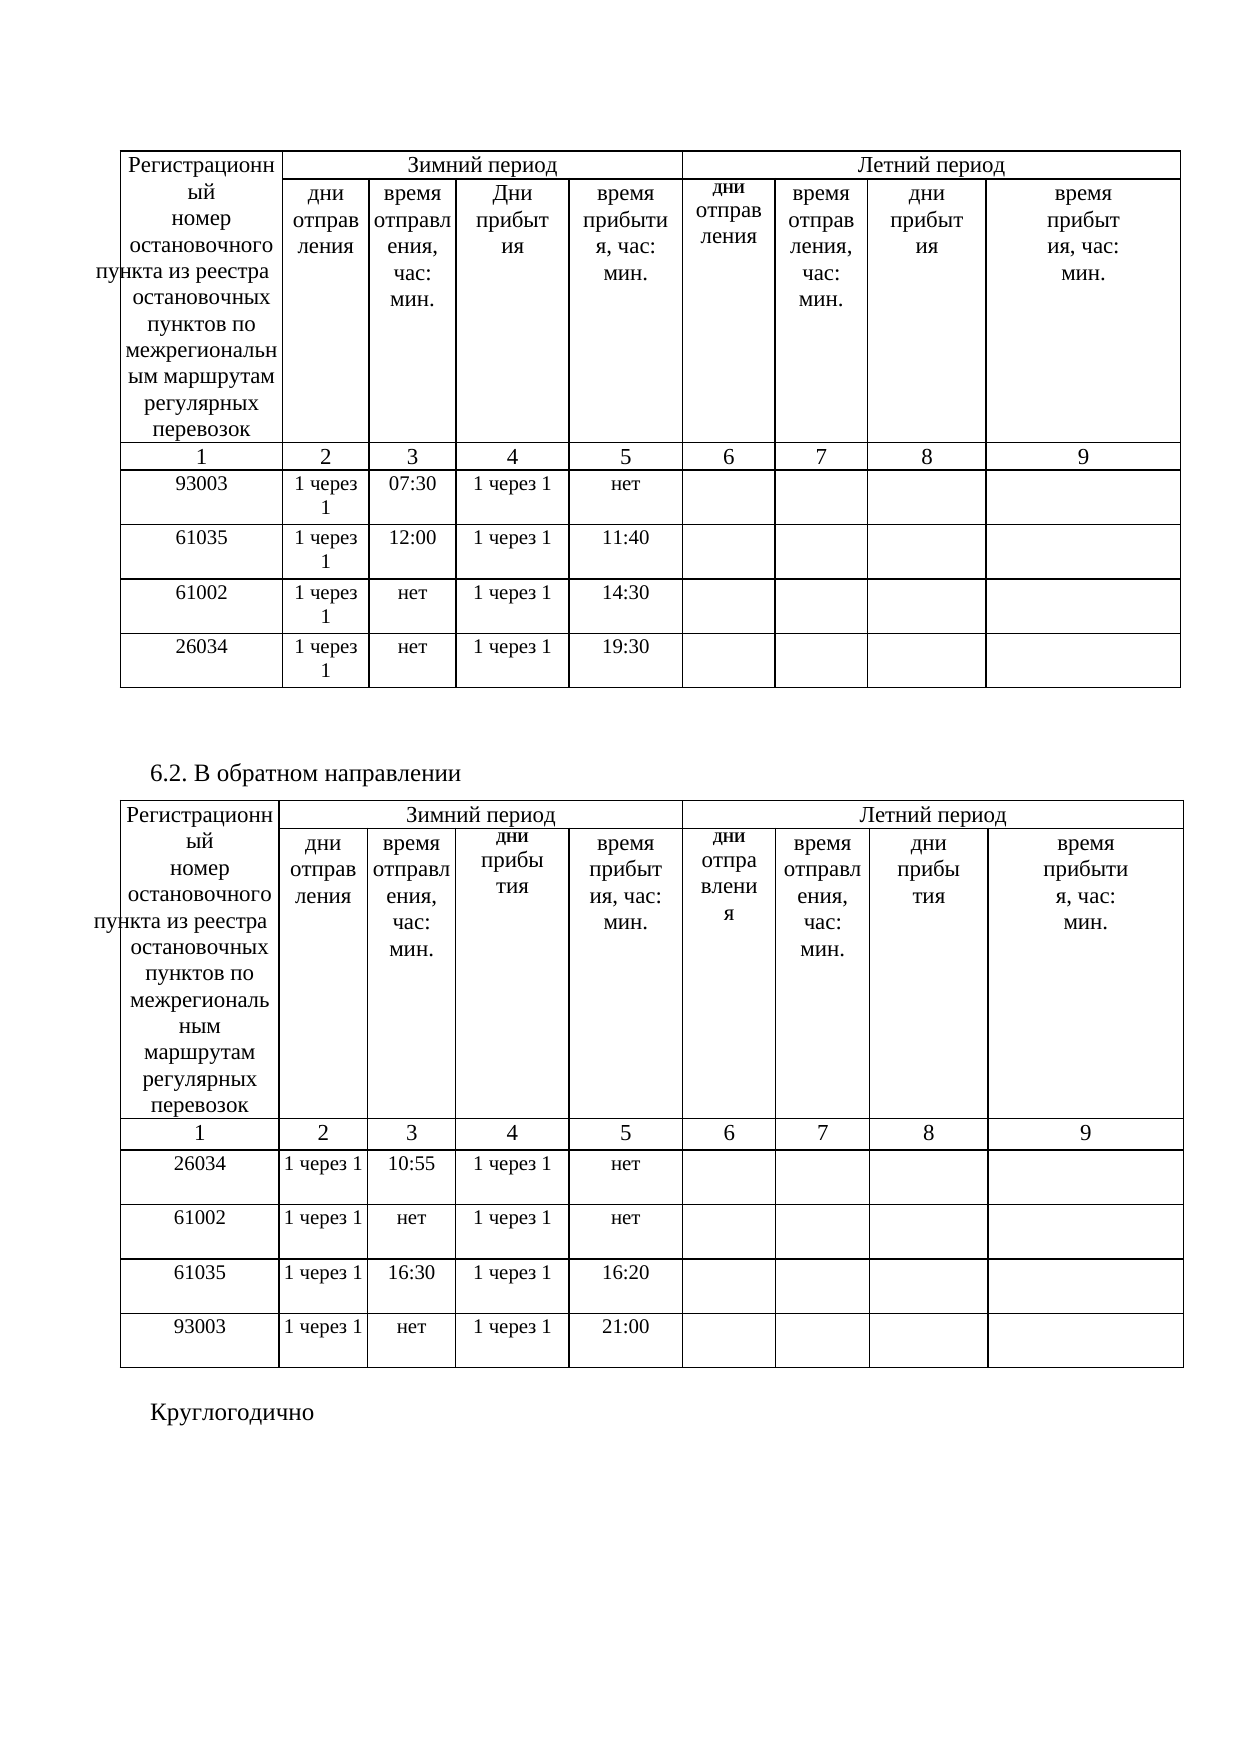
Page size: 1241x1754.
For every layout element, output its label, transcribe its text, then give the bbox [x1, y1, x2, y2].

table_cell [776, 634, 867, 687]
table_cell [989, 1151, 1183, 1204]
table_cell 14:30 [570, 580, 682, 632]
table_cell 61035 [121, 525, 282, 578]
table_cell 1 [121, 1119, 278, 1149]
table_cell 9 [989, 1119, 1183, 1149]
table_cell 61035 [121, 1260, 278, 1312]
table_cell 16:30 [368, 1260, 455, 1312]
table_cell 1 через 1 [280, 1151, 367, 1204]
table_header Летний период [683, 801, 1183, 828]
table_cell [683, 580, 774, 632]
table_cell [683, 525, 774, 578]
table_cell [987, 580, 1180, 632]
table_cell [776, 1314, 869, 1367]
table_cell 93003 [121, 471, 282, 524]
table_cell 1 через 1 [283, 471, 368, 524]
table_cell время прибыт ия, час: мин. [987, 180, 1180, 441]
table_header Летний период [683, 152, 1180, 178]
table_cell [989, 1260, 1183, 1312]
table_cell время отправл ения, час: мин. [368, 829, 455, 1117]
table_cell 10:55 [368, 1151, 455, 1204]
table_cell [870, 1151, 987, 1204]
table_cell дни прибы тия [870, 829, 987, 1117]
table_cell 2 [283, 443, 368, 469]
table_cell [776, 525, 867, 578]
table_cell [776, 1205, 869, 1258]
table_cell нет [570, 471, 682, 524]
table_cell [683, 1151, 775, 1204]
table_cell время отправл ения, час: мин. [370, 180, 455, 441]
table_cell [776, 1151, 869, 1204]
table_cell время прибыти я, час: мин. [570, 180, 682, 441]
table_cell [989, 1314, 1183, 1367]
table_cell 1 через 1 [283, 525, 368, 578]
table_cell 6 [683, 443, 774, 469]
table_cell 1 через 1 [456, 1151, 568, 1204]
text 6.2. В обратном направлении [150, 758, 1090, 787]
table_cell 3 [370, 443, 455, 469]
table_cell время отправл ения, час: мин. [776, 829, 869, 1117]
table_cell дни отправ ления [280, 829, 367, 1117]
table_cell 3 [368, 1119, 455, 1149]
table_cell 26034 [121, 634, 282, 687]
table_header Зимний период [280, 801, 682, 828]
table_cell нет [570, 1205, 682, 1258]
table_cell ДНИ прибы тия [456, 829, 568, 1117]
table_cell [870, 1260, 987, 1312]
table_cell [987, 634, 1180, 687]
table_cell нет [368, 1205, 455, 1258]
table_header Регистрационный номер остановочного пункта из реестра остановочных пунктов по межрегиональным маршрутам регулярных перевозок [121, 152, 282, 441]
table_cell нет [570, 1151, 682, 1204]
table_cell время прибыти я, час: мин. [989, 829, 1183, 1117]
table_cell [683, 634, 774, 687]
table_cell 1 через 1 [280, 1260, 367, 1312]
table_cell [987, 525, 1180, 578]
table_cell 26034 [121, 1151, 278, 1204]
table_cell 93003 [121, 1314, 278, 1367]
table_cell [870, 1205, 987, 1258]
table_cell 4 [457, 443, 568, 469]
text Круглогодично [150, 1397, 1090, 1426]
table_cell нет [370, 580, 455, 632]
table_cell ДНИ отправ ления [683, 180, 774, 441]
table_cell 1 через 1 [456, 1260, 568, 1312]
table_cell 61002 [121, 1205, 278, 1258]
table_cell ДНИ отпра влени я [683, 829, 775, 1117]
table_cell дни прибыт ия [868, 180, 985, 441]
table_cell 1 через 1 [457, 634, 568, 687]
table_cell [989, 1205, 1183, 1258]
table_cell 1 [121, 443, 282, 469]
table_cell [868, 471, 985, 524]
table_cell 1 через 1 [457, 525, 568, 578]
table_cell время отправ ления, час: мин. [776, 180, 867, 441]
table_cell 1 через 1 [283, 580, 368, 632]
table_header Зимний период [283, 152, 682, 178]
table_cell [870, 1314, 987, 1367]
table_cell 5 [570, 1119, 682, 1149]
table_cell 1 через 1 [280, 1205, 367, 1258]
table_cell 1 через 1 [456, 1314, 568, 1367]
table_cell нет [368, 1314, 455, 1367]
table_cell [987, 471, 1180, 524]
table_cell 21:00 [570, 1314, 682, 1367]
table_cell [683, 1205, 775, 1258]
table_cell 7 [776, 443, 867, 469]
table_cell 1 через 1 [457, 471, 568, 524]
table_cell 7 [776, 1119, 869, 1149]
table_cell [776, 1260, 869, 1312]
table_cell 1 через 1 [283, 634, 368, 687]
table_cell 12:00 [370, 525, 455, 578]
table_cell 4 [456, 1119, 568, 1149]
table_cell время прибыт ия, час: мин. [570, 829, 682, 1117]
table_cell [683, 1260, 775, 1312]
table_cell 1 через 1 [457, 580, 568, 632]
table_cell [683, 471, 774, 524]
table_cell 8 [868, 443, 985, 469]
table_cell [868, 580, 985, 632]
table_cell 19:30 [570, 634, 682, 687]
table_header Регистрационный номер остановочного пункта из реестра остановочных пунктов по межрегиональным маршрутам регулярных перевозок [121, 801, 278, 1117]
table_cell 1 через 1 [456, 1205, 568, 1258]
table_cell 2 [280, 1119, 367, 1149]
table_cell 61002 [121, 580, 282, 632]
table_cell 8 [870, 1119, 987, 1149]
table_cell дни отправ ления [283, 180, 368, 441]
table_cell 07:30 [370, 471, 455, 524]
table_cell Дни прибыт ия [457, 180, 568, 441]
table_cell 1 через 1 [280, 1314, 367, 1367]
table_cell 6 [683, 1119, 775, 1149]
table_cell 5 [570, 443, 682, 469]
table_cell [776, 580, 867, 632]
table_cell [776, 471, 867, 524]
table_cell [868, 525, 985, 578]
table_cell [868, 634, 985, 687]
table_cell 11:40 [570, 525, 682, 578]
table_cell нет [370, 634, 455, 687]
table_cell 9 [987, 443, 1180, 469]
table_cell [683, 1314, 775, 1367]
table_cell 16:20 [570, 1260, 682, 1312]
